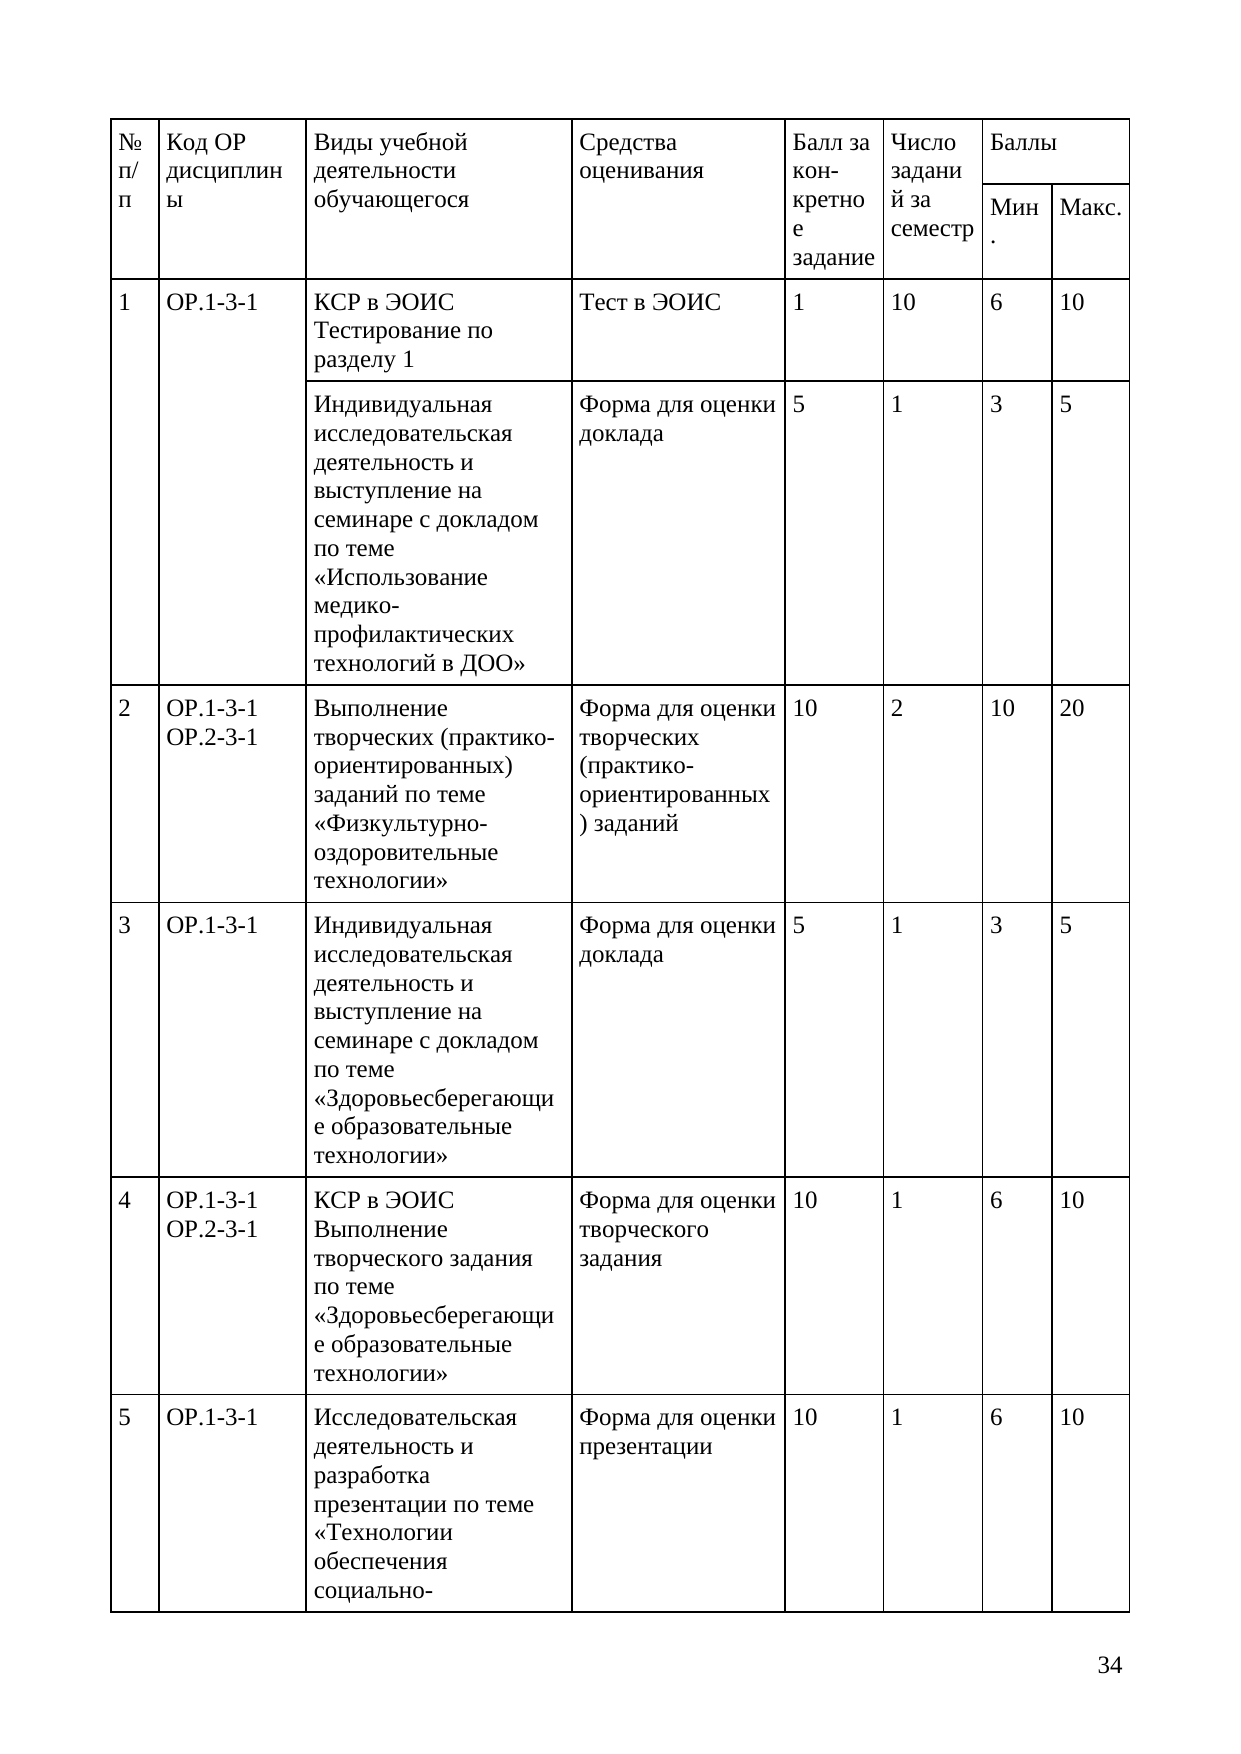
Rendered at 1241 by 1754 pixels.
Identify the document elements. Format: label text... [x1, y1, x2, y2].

table_cell 1 [884, 382, 982, 684]
table_cell 1 [884, 1178, 982, 1394]
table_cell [307, 1395, 571, 1611]
table_cell Выполнение творческих (практико-ориентированных) заданий по теме «Физкультурно-оздоровительные технологии» [307, 686, 571, 901]
table_cell ОР.1-3-1 ОР.2-3-1 [160, 1178, 305, 1394]
table_header Код ОР дисциплины [160, 120, 305, 278]
table_cell 10 [786, 1178, 883, 1394]
table_cell 5 [112, 1395, 158, 1611]
table_cell 10 [884, 280, 982, 380]
table_cell 1 [786, 280, 883, 380]
table_cell 4 [112, 1178, 158, 1394]
table_cell 6 [983, 1178, 1051, 1394]
table_cell 10 [983, 686, 1051, 901]
table_cell ОР.1-3-1 [160, 903, 305, 1176]
table_cell Форма для оценки доклада [573, 382, 784, 684]
table_cell 3 [112, 903, 158, 1176]
table_cell Форма для оценки доклада [573, 903, 784, 1176]
table_cell 10 [1053, 1395, 1129, 1611]
table_cell 20 [1053, 686, 1129, 901]
table_header Баллы [983, 120, 1129, 183]
table_cell Индивидуальная исследовательская деятельность и выступление на семинаре с докладом по теме «Здоровьесберегающие образовательные технологии» [307, 903, 571, 1176]
table_header № п/п [112, 120, 158, 278]
table_header Средства оценивания [573, 120, 784, 278]
table_cell ОР.1-3-1 [160, 1395, 305, 1611]
table_cell 6 [983, 280, 1051, 380]
table_cell Форма для оценки презентации [573, 1395, 784, 1611]
table_cell Форма для оценки творческих (практико-ориентированных) заданий [573, 686, 784, 901]
table_cell 1 [884, 903, 982, 1176]
table_cell 1 [112, 280, 158, 684]
table_header Балл за кон-кретное задание [786, 120, 883, 278]
table_cell 5 [786, 382, 883, 684]
table_cell 10 [1053, 1178, 1129, 1394]
table_cell ОР.1-3-1 [160, 280, 305, 684]
table_cell Тест в ЭОИС [573, 280, 784, 380]
table_cell 5 [786, 903, 883, 1176]
table_header Число заданий за семестр [884, 120, 982, 278]
table_cell 6 [983, 1395, 1051, 1611]
table_cell Форма для оценки творческого задания [573, 1178, 784, 1394]
table_cell 5 [1053, 903, 1129, 1176]
table_cell 3 [983, 382, 1051, 684]
table_cell 5 [1053, 382, 1129, 684]
table_cell 2 [112, 686, 158, 901]
table_cell 1 [884, 1395, 982, 1611]
table_header Виды учебной деятельности обучающегося [307, 120, 571, 278]
table_cell 10 [1053, 280, 1129, 380]
table_cell 10 [786, 1395, 883, 1611]
table_cell ОР.1-3-1 ОР.2-3-1 [160, 686, 305, 901]
table_cell КСР в ЭОИС Тестирование по разделу 1 [307, 280, 571, 380]
table_cell КСР в ЭОИС Выполнение творческого задания по теме «Здоровьесберегающие образовательные технологии» [307, 1178, 571, 1394]
table_cell 2 [884, 686, 982, 901]
table_cell 3 [983, 903, 1051, 1176]
table_cell 10 [786, 686, 883, 901]
table_cell Макс. [1053, 185, 1129, 278]
table_cell Мин. [983, 185, 1051, 278]
table_cell Индивидуальная исследовательская деятельность и выступление на семинаре с докладом по теме «Использование медико-профилактических технологий в ДОО» [307, 382, 571, 684]
